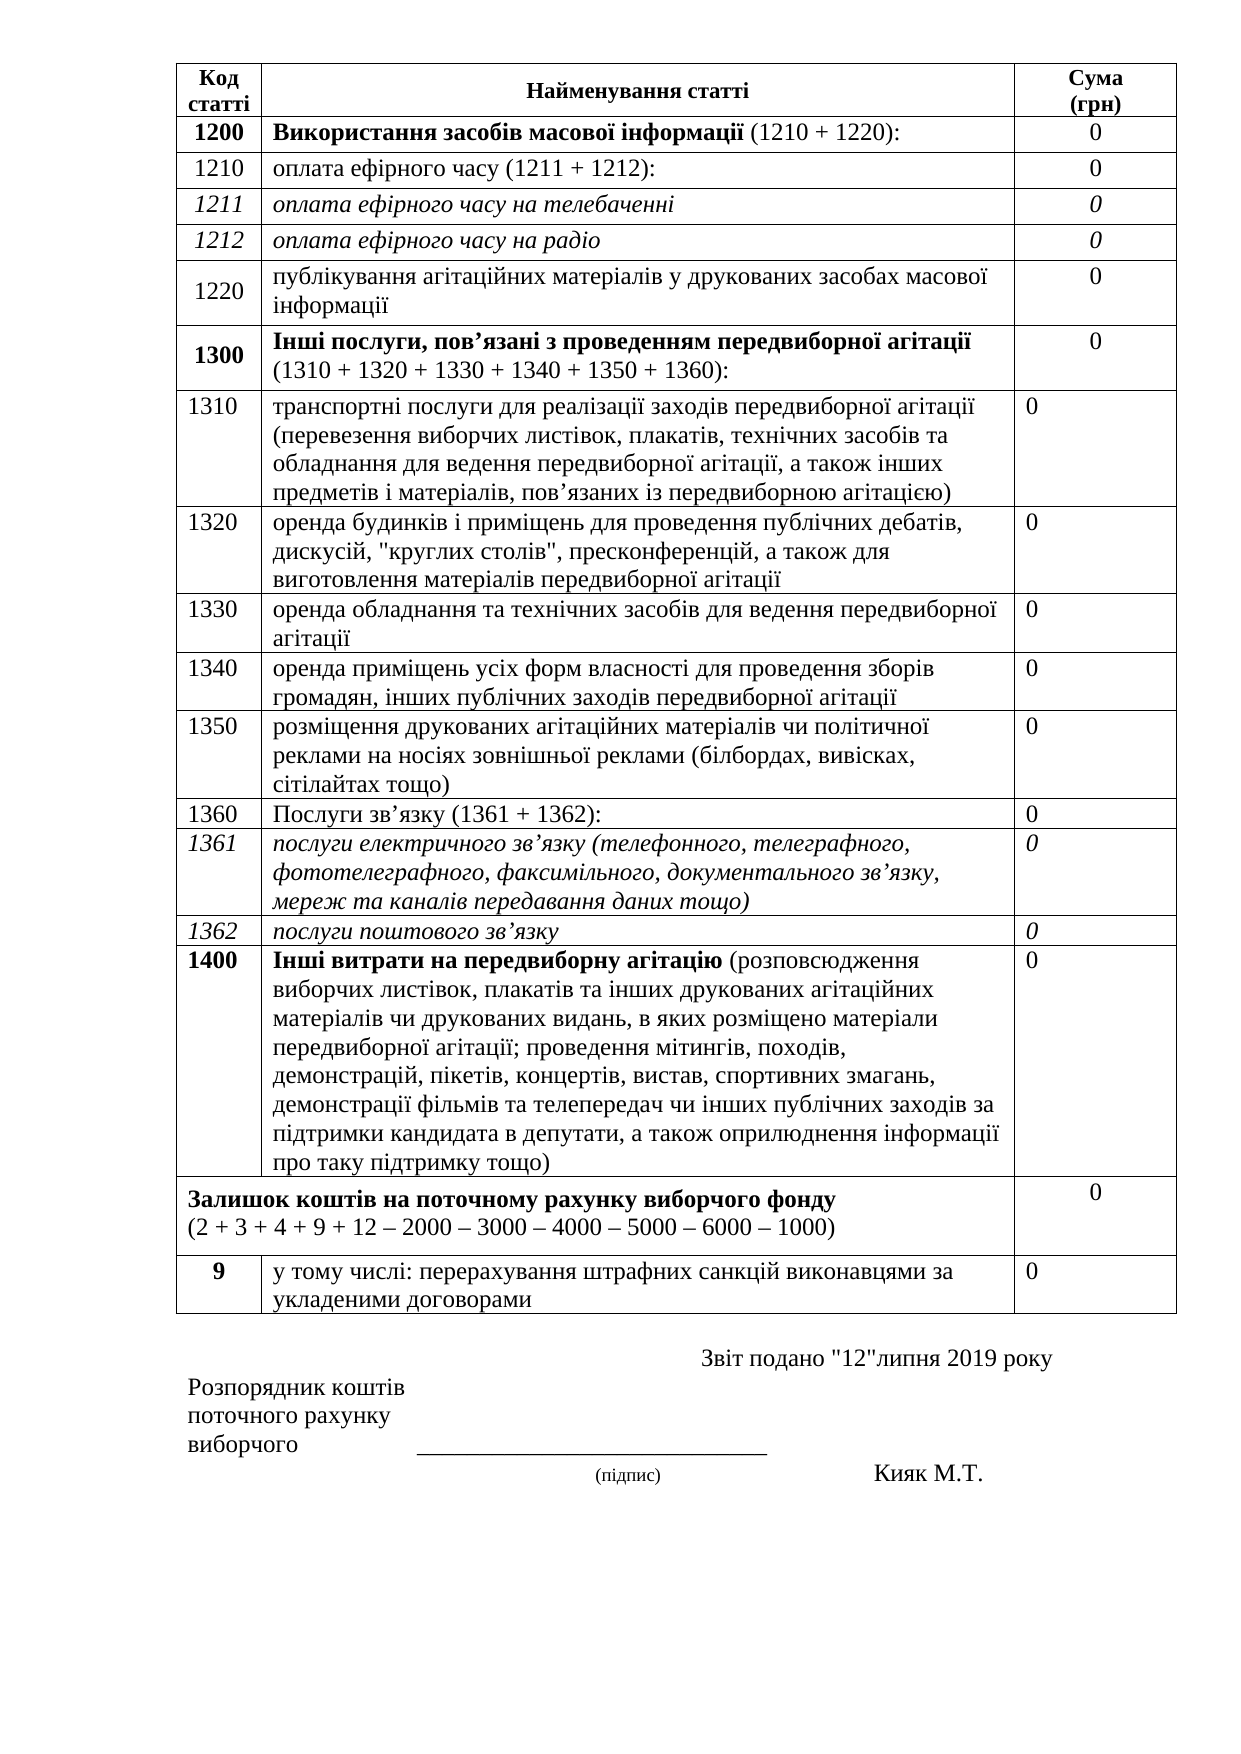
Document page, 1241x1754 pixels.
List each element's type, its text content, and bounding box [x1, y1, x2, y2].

table_cell 0 [1015, 829, 1176, 915]
table_cell 9 [177, 1256, 261, 1313]
table_cell 0 [1015, 117, 1176, 152]
table_cell 1330 [177, 594, 261, 652]
table_cell 0 [1015, 391, 1176, 506]
table_cell 0 [1015, 711, 1176, 798]
table_cell 0 [1015, 225, 1176, 260]
table_cell транспортні послуги для реалізації заходів передвиборної агітації (перевезення виборчих листівок, плакатів, технічних засобів та обладнання для ведення передвиборної агітації, а також інших предметів і матеріалів, пов’язаних із передвиборною агітацією) [262, 391, 1014, 506]
table_cell Використання засобів масової інформації (1210 + 1220): [262, 117, 1014, 152]
table_cell розміщення друкованих агітаційних матеріалів чи політичної реклами на носіях зовнішньої реклами (білбордах, вивісках, сітілайтах тощо) [262, 711, 1014, 798]
table_cell 1211 [177, 189, 261, 224]
table_cell 1212 [177, 225, 261, 260]
table_cell послуги поштового зв’язку [262, 916, 1014, 944]
table_cell 0 [1015, 261, 1176, 325]
table_cell оплата ефірного часу (1211 + 1212): [262, 153, 1014, 188]
table_cell 1310 [177, 391, 261, 506]
table_cell 1210 [177, 153, 261, 188]
table_cell оренда приміщень усіх форм власності для проведення зборів громадян, інших публічних заходів передвиборної агітації [262, 653, 1014, 710]
table_cell оренда будинків і приміщень для проведення публічних дебатів, дискусій, "круглих столів", пресконференцій, а також для виготовлення матеріалів передвиборної агітації [262, 507, 1014, 593]
table_cell Інші витрати на передвиборну агітацію (розповсюдження виборчих листівок, плакатів та інших друкованих агітаційних матеріалів чи друкованих видань, в яких розміщено матеріали передвиборної агітації; проведення мітингів, походів, демонстрацій, пікетів, концертів, вистав, спортивних змагань, демонстрації фільмів та телепередач чи інших публічних заходів за підтримки кандидата в депутати, а також оприлюднення інформації про таку підтримку тощо) [262, 946, 1014, 1176]
table_cell 0 [1015, 594, 1176, 652]
table_cell 0 [1015, 153, 1176, 188]
table_cell Залишок коштів на поточному рахунку виборчого фонду (2 + 3 + 4 + 9 + 12 – 2000 – 3000 – 4000 – 5000 – 6000 – 1000) [177, 1177, 1014, 1255]
table_cell у тому числі: перерахування штрафних санкцій виконавцями за укладеними договорами [262, 1256, 1014, 1313]
table_cell Інші послуги, пов’язані з проведенням передвиборної агітації (1310 + 1320 + 1330 + 1340 + 1350 + 1360): [262, 326, 1014, 390]
table_cell 1360 [177, 799, 261, 827]
table_cell послуги електричного зв’язку (телефонного, телеграфного, фототелеграфного, факсимільного, документального зв’язку, мереж та каналів передавання даних тощо) [262, 829, 1014, 915]
table_cell 1350 [177, 711, 261, 798]
table_cell 0 [1015, 799, 1176, 827]
table_cell 1340 [177, 653, 261, 710]
table_header Сума (грн) [1015, 64, 1176, 116]
table_cell оренда обладнання та технічних засобів для ведення передвиборної агітації [262, 594, 1014, 652]
table_cell 1361 [177, 829, 261, 915]
table_cell 0 [1015, 507, 1176, 593]
table_cell 1320 [177, 507, 261, 593]
table_header Найменування статті [262, 64, 1014, 116]
table_cell публікування агітаційних матеріалів у друкованих засобах масової інформації [262, 261, 1014, 325]
table_cell 0 [1015, 916, 1176, 944]
table_cell 1362 [177, 916, 261, 944]
text Звіт подано "12"липня 2019 року [187, 1343, 1053, 1372]
table_cell 1200 [177, 117, 261, 152]
table_cell Послуги зв’язку (1361 + 1362): [262, 799, 1014, 827]
table_cell 1400 [177, 946, 261, 1176]
table_cell оплата ефірного часу на радіо [262, 225, 1014, 260]
table_cell 0 [1015, 946, 1176, 1176]
table_cell 0 [1015, 326, 1176, 390]
table_cell 0 [1015, 653, 1176, 710]
table_cell 0 [1015, 1177, 1176, 1255]
table_cell оплата ефірного часу на телебаченні [262, 189, 1014, 224]
table_cell 0 [1015, 189, 1176, 224]
table_header Код статті [177, 64, 261, 116]
table_cell 1220 [177, 261, 261, 325]
text Розпорядник коштів поточного рахунку виборчого ____________________________ (підпис) Кияк М.Т. [187, 1372, 1053, 1487]
table_cell 0 [1015, 1256, 1176, 1313]
table_cell 1300 [177, 326, 261, 390]
